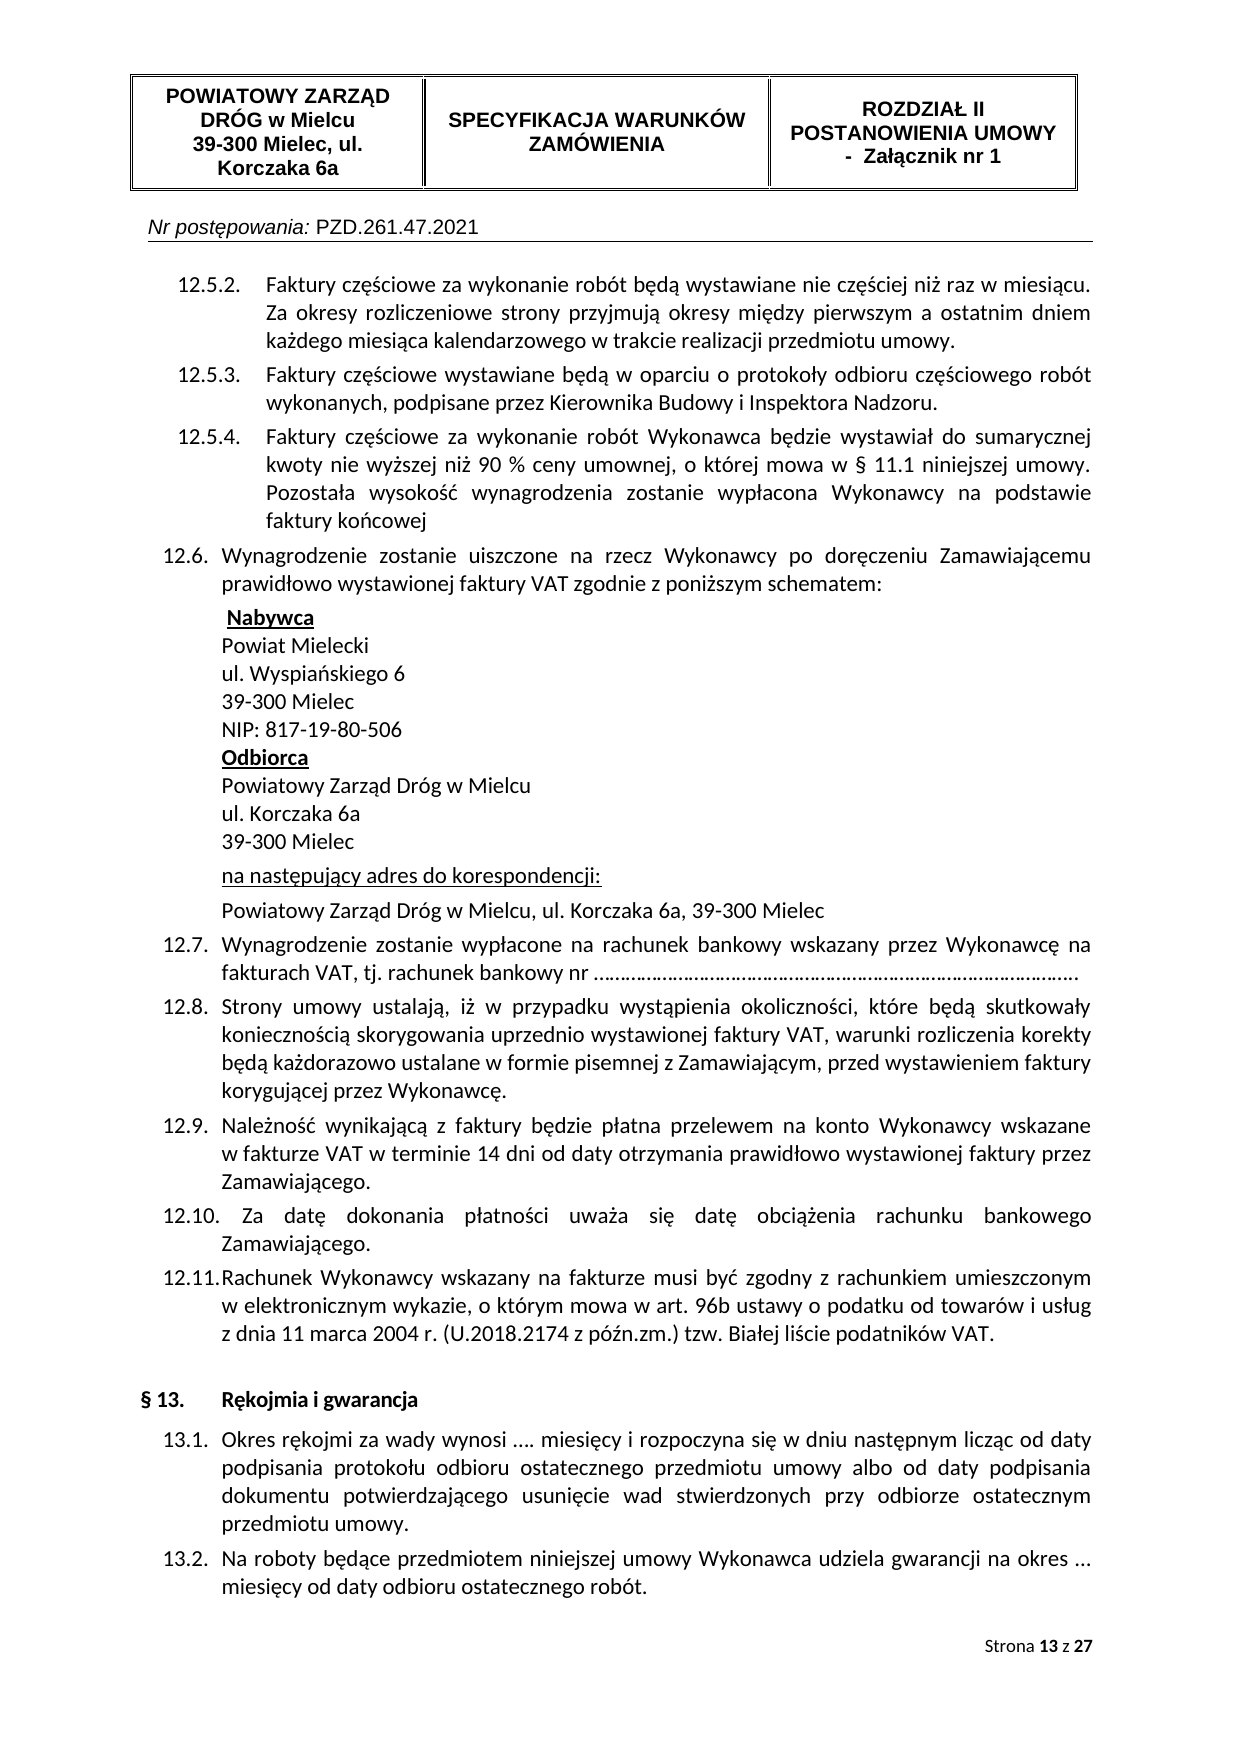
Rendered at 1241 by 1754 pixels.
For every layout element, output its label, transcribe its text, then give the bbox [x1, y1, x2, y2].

text ul. Korczaka 6a [192, 799, 1093, 827]
text 39-300 Mielec [192, 827, 1093, 855]
text Powiatowy Zarząd Dróg w Mielcu [192, 771, 1093, 799]
subtitle Rachunek Wykonawcy wskazany na fakturze musi być zgodny z rachunkiem umieszczonym w elektronicznym wykazie, o którym mowa w art. 96b ustawy o podatku od towarów i usług z dnia 11 marca 2004 r. (U.2018.2174 z późn.zm.) tzw. Białej liście podatników VAT. [162, 1263, 1093, 1347]
subtitle Za datę dokonania płatności uważa się datę obciążenia rachunku bankowego Zamawiającego. [162, 1201, 1093, 1257]
subtitle Należność wynikającą z faktury będzie płatna przelewem na konto Wykonawcy wskazane w fakturze VAT w terminie 14 dni od daty otrzymania prawidłowo wystawionej faktury przez Zamawiającego. [162, 1111, 1093, 1195]
text 39-300 Mielec [192, 687, 1093, 715]
subtitle Faktury częściowe wystawiane będą w oparciu o protokoły odbioru częściowego robót wykonanych, podpisane przez Kierownika Budowy i Inspektora Nadzoru. [177, 360, 1093, 416]
subtitle Wynagrodzenie zostanie uiszczone na rzecz Wykonawcy po doręczeniu Zamawiającemu prawidłowo wystawionej faktury VAT zgodnie z poniższym schematem: [162, 541, 1093, 597]
text Powiat Mielecki [192, 631, 1093, 659]
subtitle Okres rękojmi za wady wynosi …. miesięcy i rozpoczyna się w dniu następnym licząc od daty podpisania protokołu odbioru ostatecznego przedmiotu umowy albo od daty podpisania dokumentu potwierdzającego usunięcie wad stwierdzonych przy odbiorze ostatecznym przedmiotu umowy. [162, 1425, 1093, 1537]
text Nabywca [192, 603, 1093, 631]
text Odbiorca [192, 743, 1093, 771]
subtitle Powiatowy Zarząd Dróg w Mielcu, ul. Korczaka 6a, 39-300 Mielec [221, 896, 1093, 924]
text na następujący adres do korespondencji: [221, 862, 1093, 889]
subtitle Na roboty będące przedmiotem niniejszej umowy Wykonawca udziela gwarancji na okres … miesięcy od daty odbioru ostatecznego robót. [162, 1544, 1093, 1600]
subtitle Strony umowy ustalają, iż w przypadku wystąpienia okoliczności, które będą skutkowały koniecznością skorygowania uprzednio wystawionej faktury VAT, warunki rozliczenia korekty będą każdorazowo ustalane w formie pisemnej z Zamawiającym, przed wystawieniem faktury korygującej przez Wykonawcę. [162, 992, 1093, 1104]
text ul. Wyspiańskiego 6 [192, 659, 1093, 687]
subtitle Wynagrodzenie zostanie wypłacone na rachunek bankowy wskazany przez Wykonawcę na fakturach VAT, tj. rachunek bankowy nr ……………………………………………………………………………….. [162, 930, 1093, 986]
subtitle Rękojmia i gwarancja [162, 1385, 1093, 1413]
subtitle Faktury częściowe za wykonanie robót Wykonawca będzie wystawiał do sumarycznej kwoty nie wyższej niż 90 % ceny umownej, o której mowa w § 11.1 niniejszej umowy. Pozostała wysokość wynagrodzenia zostanie wypłacona Wykonawcy na podstawie faktury końcowej [177, 422, 1093, 534]
text NIP: 817-19-80-506 [192, 715, 1093, 743]
subtitle Faktury częściowe za wykonanie robót będą wystawiane nie częściej niż raz w miesiącu. Za okresy rozliczeniowe strony przyjmują okresy między pierwszym a ostatnim dniem każdego miesiąca kalendarzowego w trakcie realizacji przedmiotu umowy. [177, 270, 1093, 354]
